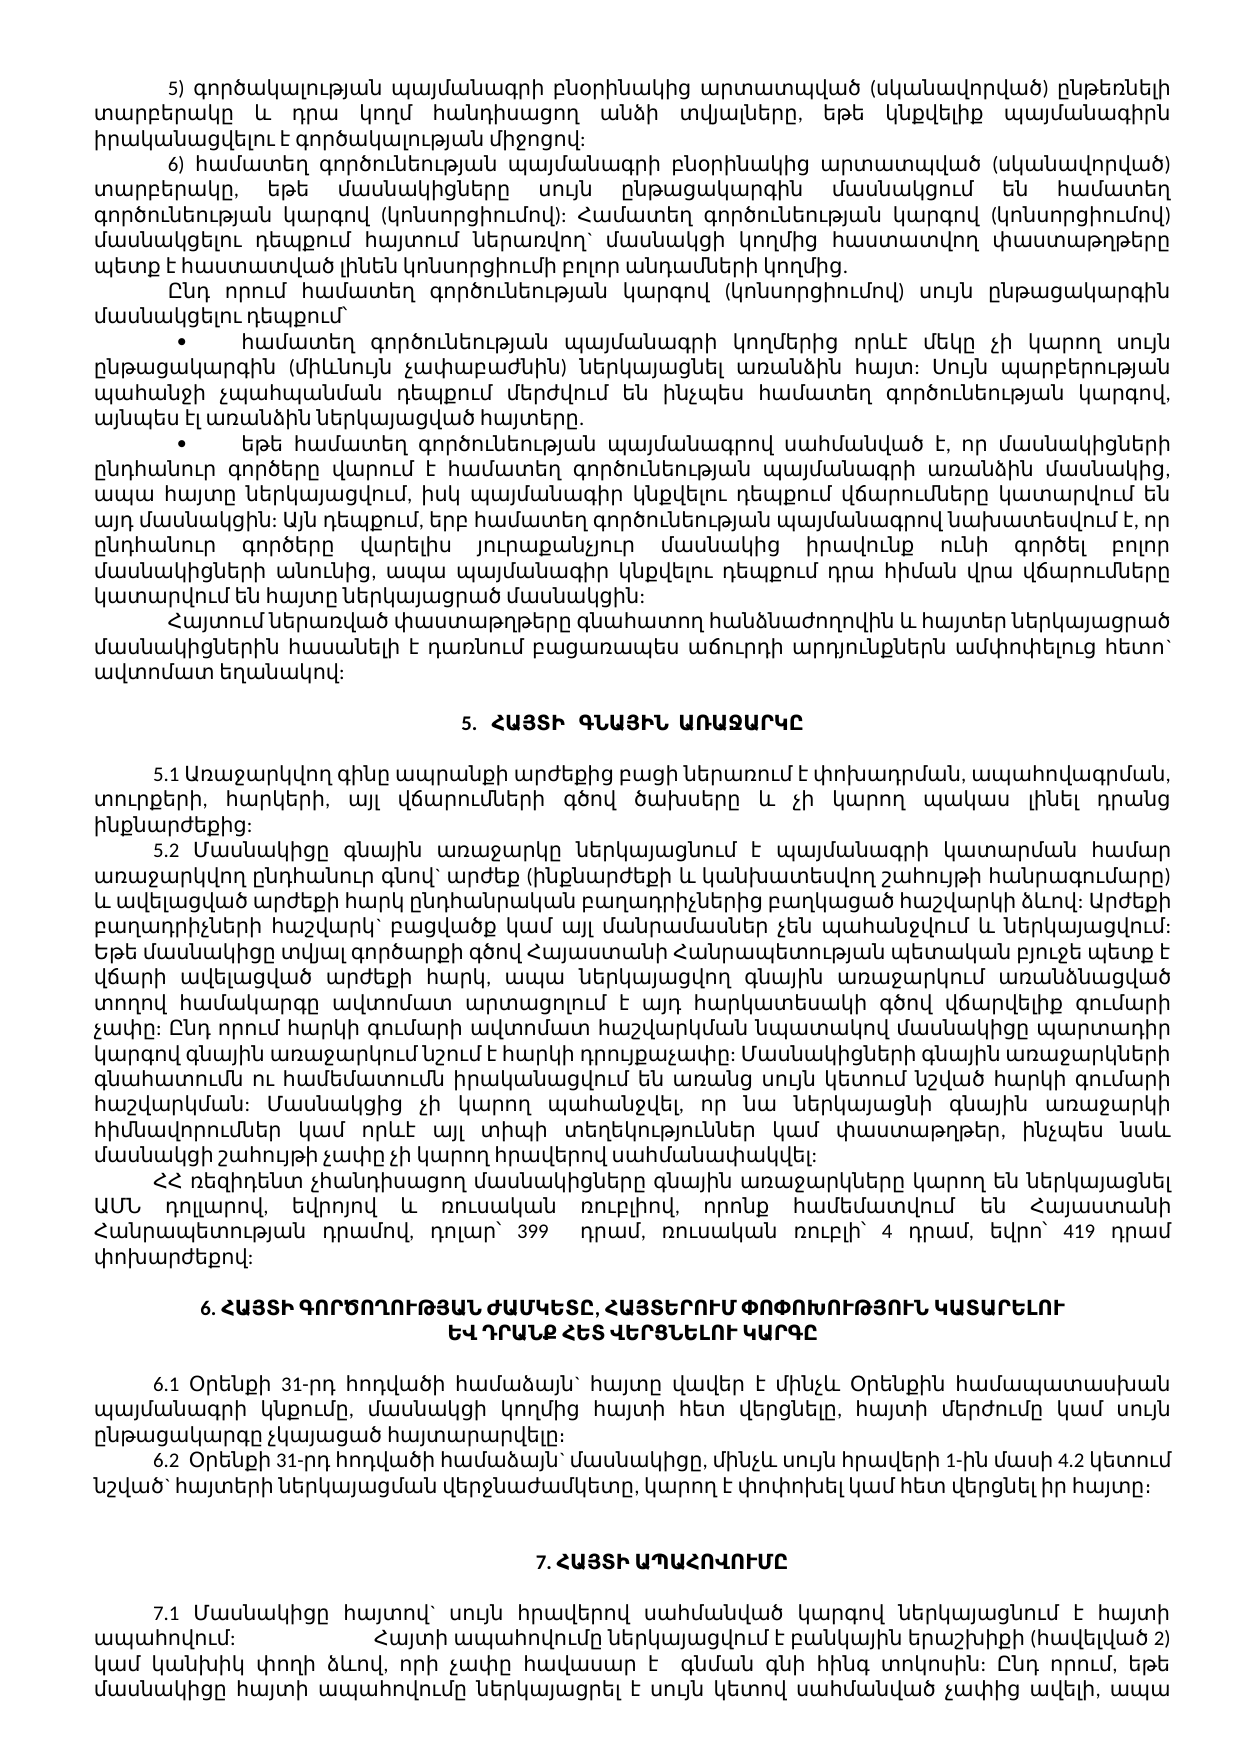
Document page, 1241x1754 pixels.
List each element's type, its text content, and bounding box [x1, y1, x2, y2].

text ԵՎ ԴՐԱՆՔ ՀԵՏ ՎԵՐՑՆԵԼՈՒ ԿԱՐԳԸ [94, 1320, 1171, 1346]
text Հայտում ներառված փաստաթղթերը գնահատող հանձնաժողովին և հայտեր ներկայացրած մասնակիցներին հասանելի է դառնում բացառապես աճուրդի արդյունքներն ամփոփելուց հետո` ավտոմատ եղանակով: [94, 609, 1171, 685]
text 6.1 Օրենքի 31-րդ հոդվածի համաձայն` հայտը վավեր է մինչև Օրենքին համապատասխան պայմանագրի կնքումը, մասնակցի կողմից հայտի հետ վերցնելը, հայտի մերժումը կամ սույն ընթացակարգը չկայացած հայտարարվելը։ [94, 1371, 1171, 1447]
text 6. ՀԱՅՏԻ ԳՈՐԾՈՂՈՒԹՅԱՆ ԺԱՄԿԵՏԸ, ՀԱՅՏԵՐՈՒՄ ՓՈՓՈԽՈՒԹՅՈՒՆ ԿԱՏԱՐԵԼՈՒ [94, 1295, 1171, 1320]
text 5.2 Մասնակիցը գնային առաջարկը ներկայացնում է պայմանագրի կատարման համար առաջարկվող ընդհանուր գնով` արժեք (ինքնարժեքի և կանխատեսվող շահույթի հանրագումարը) և ավելացված արժեքի հարկ ընդհանրական բաղադրիչներից բաղկացած հաշվարկի ձևով: Արժեքի բաղադրիչների հաշվարկ` բացվածք կամ այլ մանրամասներ չեն պահանջվում և ներկայացվում: Եթե մասնակիցը տվյալ գործարքի գծով Հայաստանի Հանրապետության պետական բյուջե պետք է վճարի ավելացված արժեքի հարկ, ապա ներկայացվող գնային առաջարկում առանձնացված տողով համակարգը ավտոմատ արտացոլում է այդ հարկատեսակի գծով վճարվելիք գումարի չափը: Ընդ որում հարկի գումարի ավտոմատ հաշվարկման նպատակով մասնակիցը պարտադիր կարգով գնային առաջարկում նշում է հարկի դրույքաչափը: Մասնակիցների գնային առաջարկների գնահատումն ու համեմատումն իրականացվում են առանց սույն կետում նշված հարկի գումարի հաշվարկման: Մասնակցից չի կարող պահանջվել, որ նա ներկայացնի գնային առաջարկի հիմնավորումներ կամ որևէ այլ տիպի տեղեկություններ կամ փաստաթղթեր, ինչպես նաև մասնակցի շահույթի չափը չի կարող հրավերով սահմանափակվել: [94, 837, 1171, 1168]
text 5) գործակալության պայմանագրի բնօրինակից արտատպված (սկանավորված) ընթեռնելի տարբերակը և դրա կողմ հանդիսացող անձի տվյալները, եթե կնքվելիք պայմանագիրն իրականացվելու է գործակալության միջոցով: [94, 75, 1171, 151]
text Ընդ որում համատեղ գործունեության կարգով (կոնսորցիումով) սույն ընթացակարգին մասնակցելու դեպքում՝ [94, 278, 1171, 329]
text 5.1 Առաջարկվող գինը ապրանքի արժեքից բացի ներառում է փոխադրման, ապահովագրման, տուրքերի, հարկերի, այլ վճարումների գծով ծախսերը և չի կարող պակաս լինել դրանց ինքնարժեքից: [94, 761, 1171, 837]
text 6.2 Օրենքի 31-րդ հոդվածի համաձայն` մասնակիցը, մինչև սույն հրավերի 1-ին մասի 4.2 կետում նշված` հայտերի ներկայացման վերջնաժամկետը, կարող է փոփոխել կամ հետ վերցնել իր հայտը։ [94, 1447, 1171, 1498]
text 6) համատեղ գործունեության պայմանագրի բնօրինակից արտատպված (սկանավորված) տարբերակը, եթե մասնակիցները սույն ընթացակարգին մասնակցում են համատեղ գործունեության կարգով (կոնսորցիումով): Համատեղ գործունեության կարգով (կոնսորցիումով) մասնակցելու դեպքում հայտում ներառվող` մասնակցի կողմից հաստատվող փաստաթղթերը պետք է հաստատված լինեն կոնսորցիումի բոլոր անդամների կողմից. [94, 151, 1171, 278]
list համատեղ գործունեության պայմանագրի կողմերից որևէ մեկը չի կարող սույն ընթացակարգին (միևնույն չափաբաժնին) ներկայացնել առանձին հայտ: Սույն պարբերության պահանջի չպահպանման դեպքում մերժվում են ինչպես համատեղ գործունեության կարգով, այնպես էլ առանձին ներկայացված հայտերը. [94, 329, 1171, 431]
text 5. ՀԱՅՏԻ ԳՆԱՅԻՆ ԱՌԱՋԱՐԿԸ [94, 710, 1171, 736]
list եթե համատեղ գործունեության պայմանագրով սահմանված է, որ մասնակիցների ընդհանուր գործերը վարում է համատեղ գործունեության պայմանագրի առանձին մասնակից, ապա հայտը ներկայացվում, իսկ պայմանագիր կնքվելու դեպքում վճարումները կատարվում են այդ մասնակցին: Այն դեպքում, երբ համատեղ գործունեության պայմանագրով նախատեսվում է, որ ընդհանուր գործերը վարելիս յուրաքանչյուր մասնակից իրավունք ունի գործել բոլոր մասնակիցների անունից, ապա պայմանագիր կնքվելու դեպքում դրա հիման վրա վճարումները կատարվում են հայտը ներկայացրած մասնակցին: [94, 431, 1171, 609]
text 7. ՀԱՅՏԻ ԱՊԱՀՈՎՈՒՄԸ [94, 1549, 1171, 1574]
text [94, 1600, 1171, 1702]
text ՀՀ ռեզիդենտ չհանդիսացող մասնակիցները գնային առաջարկները կարող են ներկայացնել ԱՄՆ դոլլարով, եվրոյով և ռուսական ռուբլիով, որոնք համեմատվում են Հայաստանի Հանրապետության դրամով, դոլար՝ 399 դրամ, ռուսական ռուբլի՝ 4 դրամ, եվրո՝ 419 դրամ փոխարժեքով: [94, 1168, 1171, 1269]
